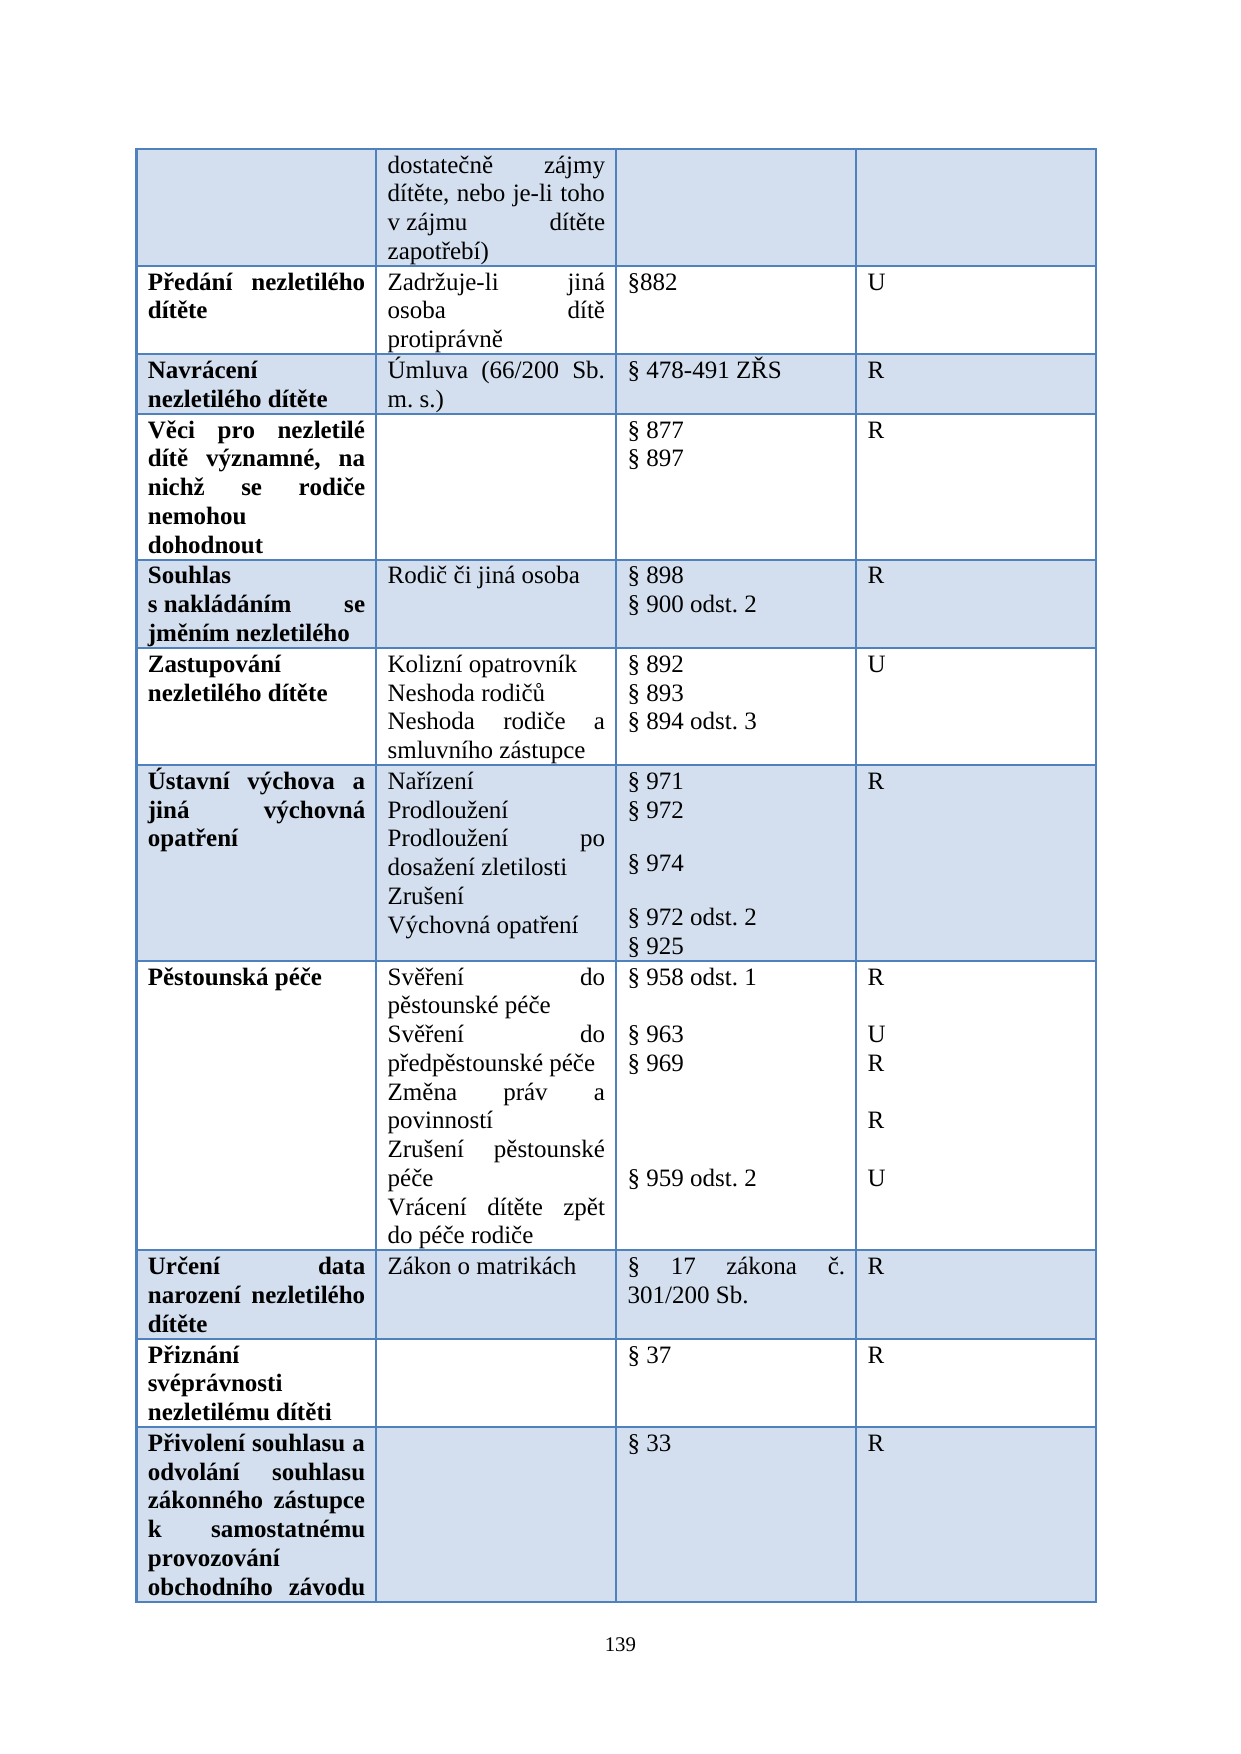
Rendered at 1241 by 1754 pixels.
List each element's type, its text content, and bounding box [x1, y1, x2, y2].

table_cell [377, 1428, 615, 1601]
table_cell § 33 [617, 1428, 855, 1601]
table_cell Předání nezletilého dítěte [138, 267, 375, 353]
table_cell Navrácení nezletilého dítěte [138, 355, 375, 413]
table_cell Úmluva (66/200 Sb. m. s.) [377, 355, 615, 413]
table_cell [138, 150, 375, 265]
table_cell § 37 [617, 1340, 855, 1426]
table_cell § 971 § 972 § 974 § 972 odst. 2 § 925 [617, 766, 855, 960]
table_cell Ústavní výchova a jiná výchovná opatření [138, 766, 375, 960]
table_cell §882 [617, 267, 855, 353]
table_cell Kolizní opatrovník Neshoda rodičů Neshoda rodiče a smluvního zástupce [377, 649, 615, 764]
table_cell § 898 § 900 odst. 2 [617, 561, 855, 647]
table_cell R [857, 1340, 1095, 1426]
table_cell Souhlas s nakládáním se jměním nezletilého [138, 561, 375, 647]
table_cell § 892 § 893 § 894 odst. 3 [617, 649, 855, 764]
table_cell Přiznání svéprávnosti nezletilému dítěti [138, 1340, 375, 1426]
table_cell U [857, 267, 1095, 353]
table_cell Zákon o matrikách [377, 1251, 615, 1338]
table_cell § 478-491 ZŘS [617, 355, 855, 413]
table_cell R [857, 561, 1095, 647]
table_cell U [857, 649, 1095, 764]
table_cell § 958 odst. 1 § 963 § 969 § 959 odst. 2 [617, 962, 855, 1249]
table_cell Pěstounská péče [138, 962, 375, 1249]
table_cell § 17 zákona č. 301/200 Sb. [617, 1251, 855, 1338]
table_cell R [857, 1428, 1095, 1601]
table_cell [377, 150, 615, 265]
table_cell Nařízení Prodloužení Prodloužení po dosažení zletilosti Zrušení Výchovná opatření [377, 766, 615, 960]
table_cell Věci pro nezletilé dítě významné, na nichž se rodiče nemohou dohodnout [138, 415, 375, 558]
table_cell R [857, 1251, 1095, 1338]
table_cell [138, 1428, 375, 1601]
table_cell R [857, 766, 1095, 960]
table_cell Svěření do pěstounské péče Svěření do předpěstounské péče Změna práv a povinností Zrušení pěstounské péče Vrácení dítěte zpět do péče rodiče [377, 962, 615, 1249]
table_cell Zastupování nezletilého dítěte [138, 649, 375, 764]
table_cell Rodič či jiná osoba [377, 561, 615, 647]
table_cell R [857, 415, 1095, 558]
table_cell Zadržuje-li jiná osoba dítě protiprávně [377, 267, 615, 353]
table_cell Určení data narození nezletilého dítěte [138, 1251, 375, 1338]
table_cell § 877 § 897 [617, 415, 855, 558]
table_cell R U R R U [857, 962, 1095, 1249]
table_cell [617, 150, 855, 265]
table_cell U R U [857, 150, 1095, 265]
table_cell R [857, 355, 1095, 413]
table_cell [377, 415, 615, 558]
table_cell [377, 1340, 615, 1426]
